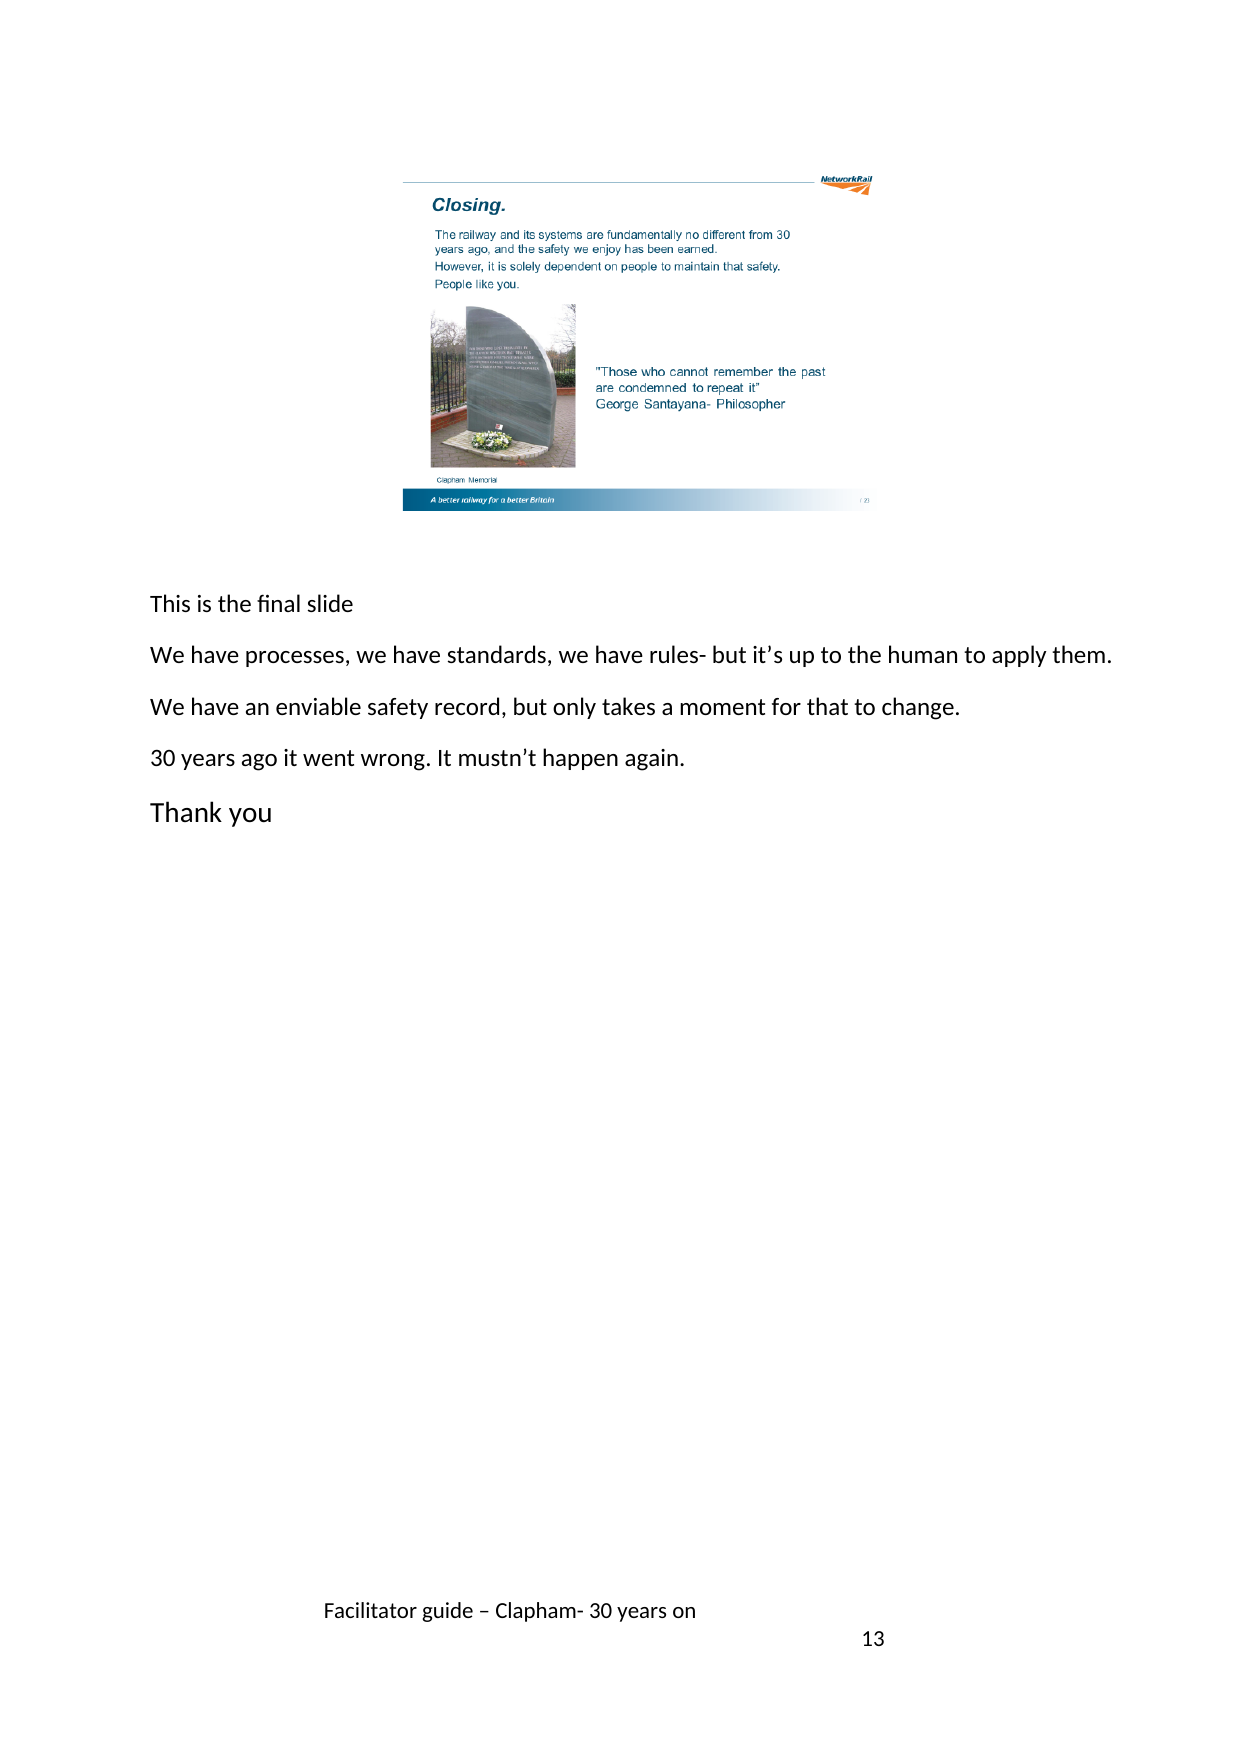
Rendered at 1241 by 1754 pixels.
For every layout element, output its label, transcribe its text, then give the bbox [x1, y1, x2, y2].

text This is the final slide [150, 588, 1137, 619]
text 30 years ago it went wrong. It mustn’t happen again. [150, 742, 1137, 773]
picture [402, 150, 885, 511]
text We have an enviable safety record, but only takes a moment for that to change. [150, 691, 1137, 721]
text Thank you [150, 794, 1137, 829]
text We have processes, we have standards, we have rules- but it’s up to the human to apply them. [150, 639, 1137, 670]
